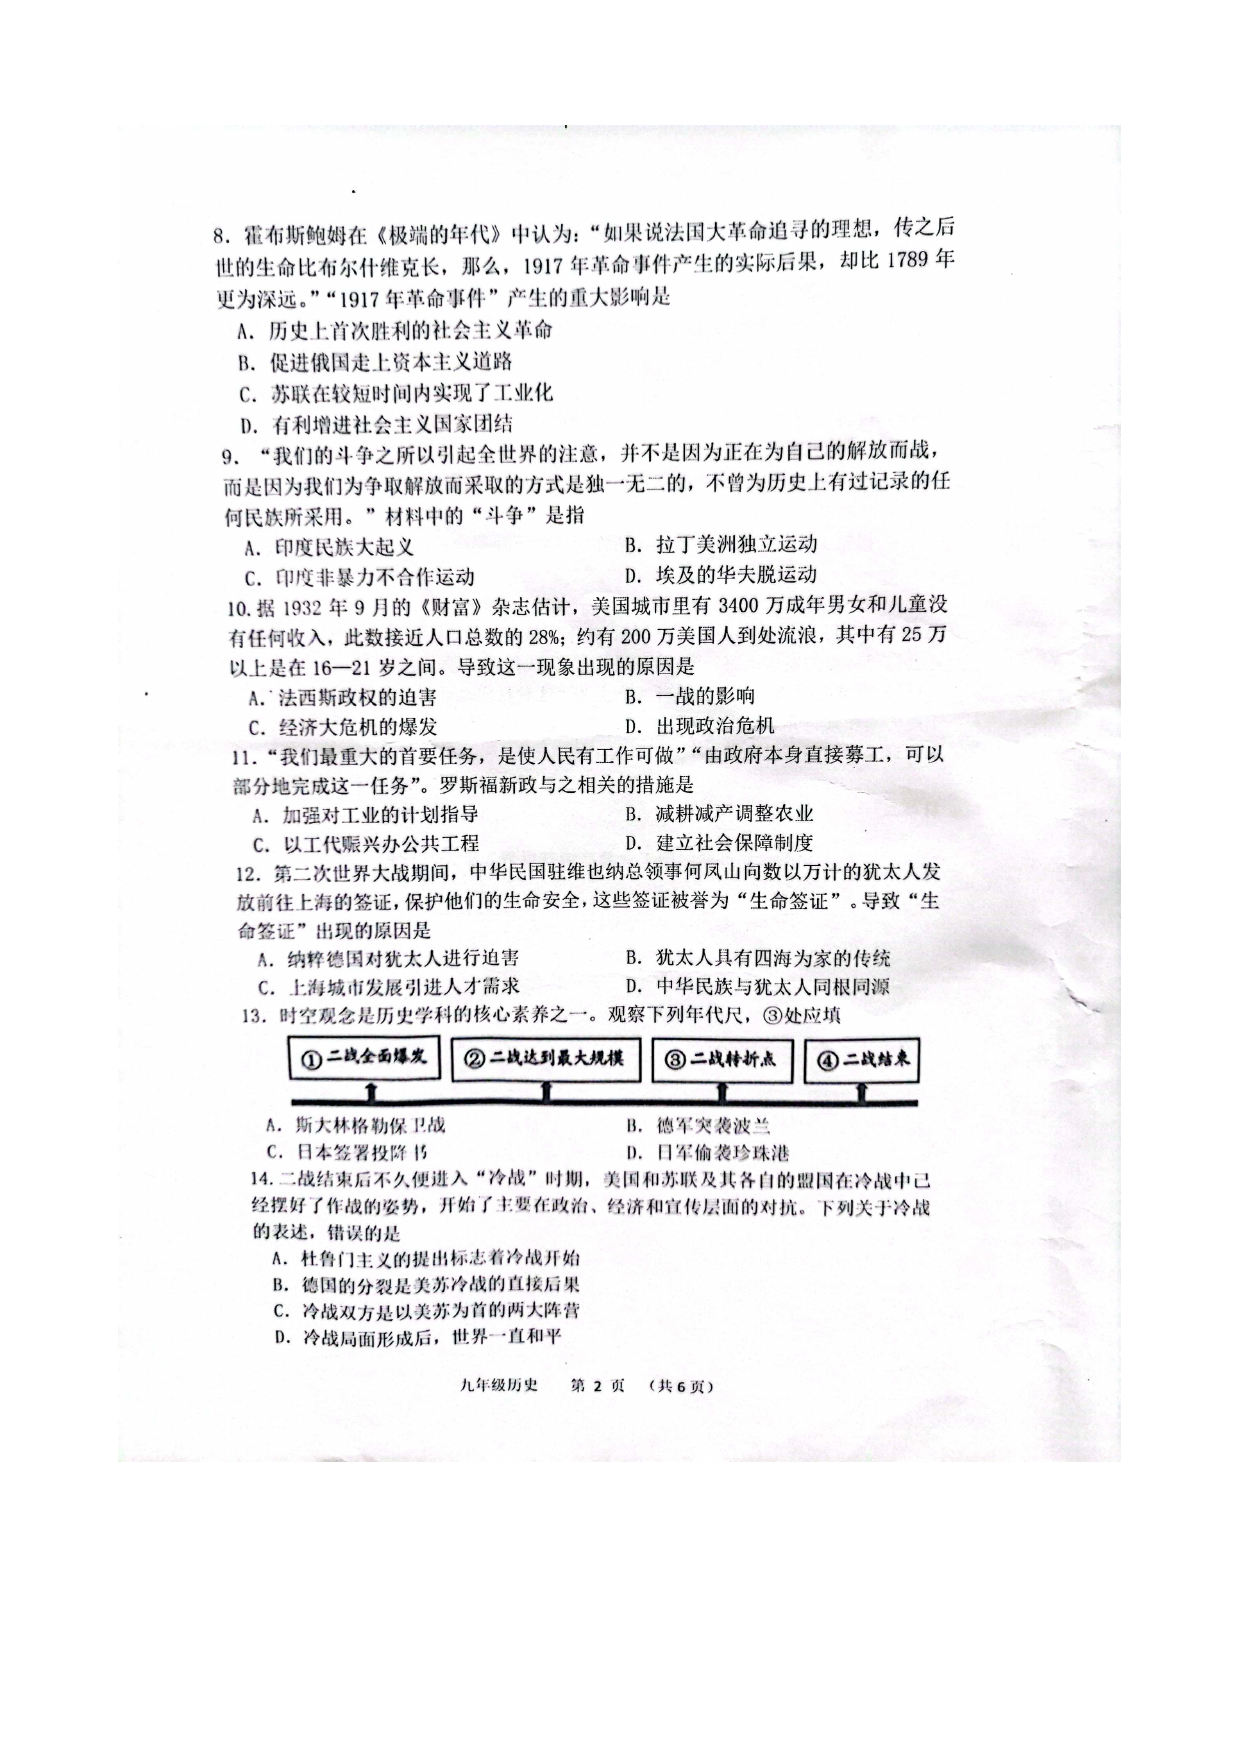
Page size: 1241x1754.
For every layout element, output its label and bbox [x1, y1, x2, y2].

picture [118, 125, 1121, 1462]
